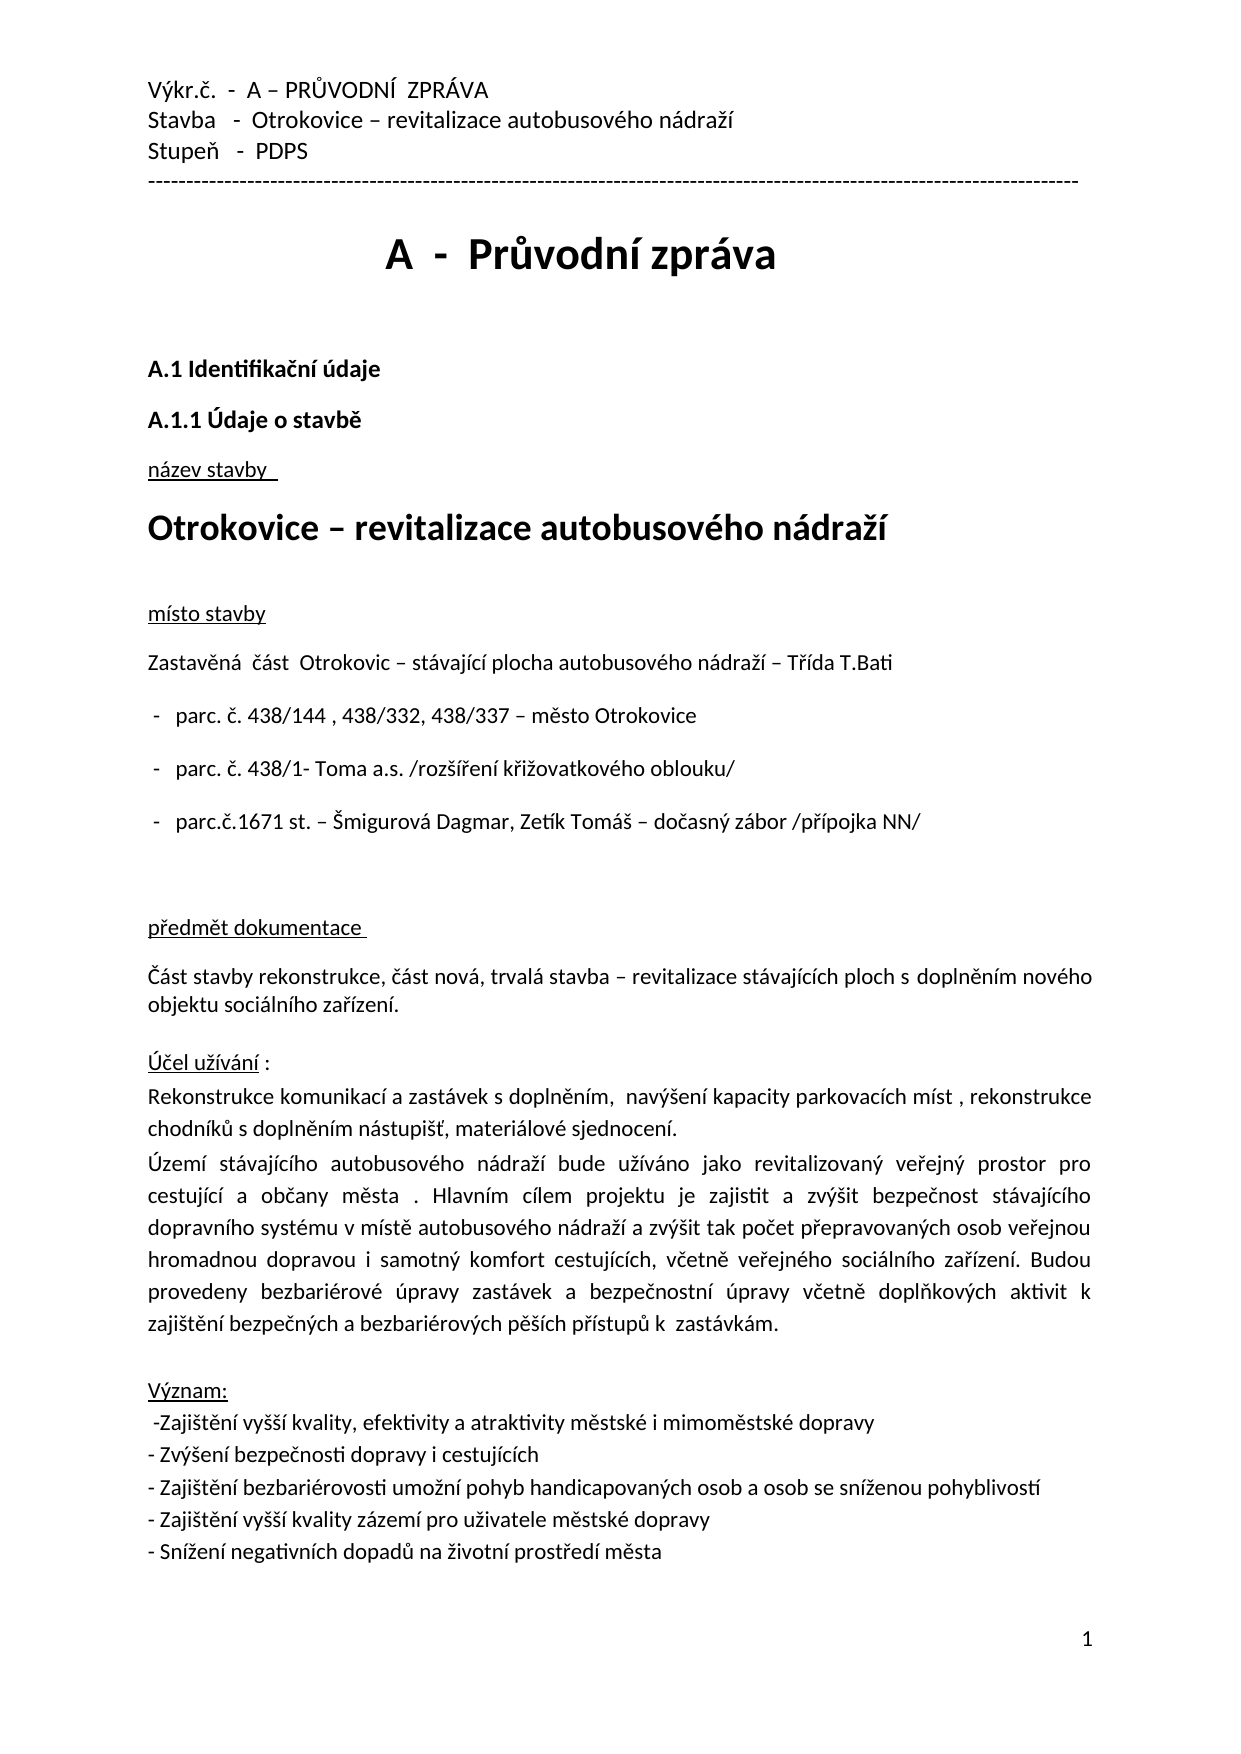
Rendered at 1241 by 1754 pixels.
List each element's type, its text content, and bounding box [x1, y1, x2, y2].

text Otrokovice – revitalizace autobusového nádraží [148, 504, 1093, 550]
text - Zajištění vyšší kvality zázemí pro uživatele městské dopravy [148, 1505, 1093, 1533]
text - parc. č. 438/144 , 438/332, 438/337 – město Otrokovice [148, 701, 1093, 729]
text název stavby [148, 455, 1093, 483]
text - parc. č. 438/1- Toma a.s. /rozšíření křižovatkového oblouku/ [148, 754, 1093, 782]
text místo stavby [148, 599, 1093, 627]
text A.1.1 Údaje o stavbě [148, 404, 1093, 434]
text - Zajištění bezbariérovosti umožní pohyb handicapovaných osob a osob se sníženou pohyblivostí [148, 1473, 1093, 1501]
text - parc.č.1671 st. – Šmigurová Dagmar, Zetík Tomáš – dočasný zábor /přípojka NN/ [148, 807, 1093, 835]
text A.1 Identifikační údaje [148, 353, 1093, 383]
text Rekonstrukce komunikací a zastávek s doplněním, navýšení kapacity parkovacích míst , rekonstrukce chodníků s doplněním nástupišť, materiálové sjednocení. [148, 1082, 1093, 1142]
text Část stavby rekonstrukce, část nová, trvalá stavba – revitalizace stávajících ploch s doplněním nového objektu sociálního zařízení. [148, 962, 1093, 1018]
text Účel užívání : [148, 1048, 1093, 1076]
text - Zvýšení bezpečnosti dopravy i cestujících [148, 1440, 1093, 1468]
text Zastavěná část Otrokovic – stávající plocha autobusového nádraží – Třída T.Bati [148, 648, 1093, 676]
text A - Průvodní zpráva [148, 224, 1093, 281]
text - Snížení negativních dopadů na životní prostředí města [148, 1537, 1093, 1565]
text předmět dokumentace [148, 913, 1093, 941]
text Význam: [148, 1376, 1093, 1404]
text Území stávajícího autobusového nádraží bude užíváno jako revitalizovaný veřejný prostor pro cestující a občany města . Hlavním cílem projektu je zajistit a zvýšit bezpečnost stávajícího dopravního systému v místě autobusového nádraží a zvýšit tak počet přepravovaných osob veřejnou hromadnou dopravou i samotný komfort cestujících, včetně veřejného sociálního zařízení. Budou provedeny bezbariérové úpravy zastávek a bezpečnostní úpravy včetně doplňkových aktivit k zajištění bezpečných a bezbariérových pěších přístupů k zastávkám. [148, 1149, 1093, 1338]
text -Zajištění vyšší kvality, efektivity a atraktivity městské i mimoměstské dopravy [148, 1408, 1093, 1436]
